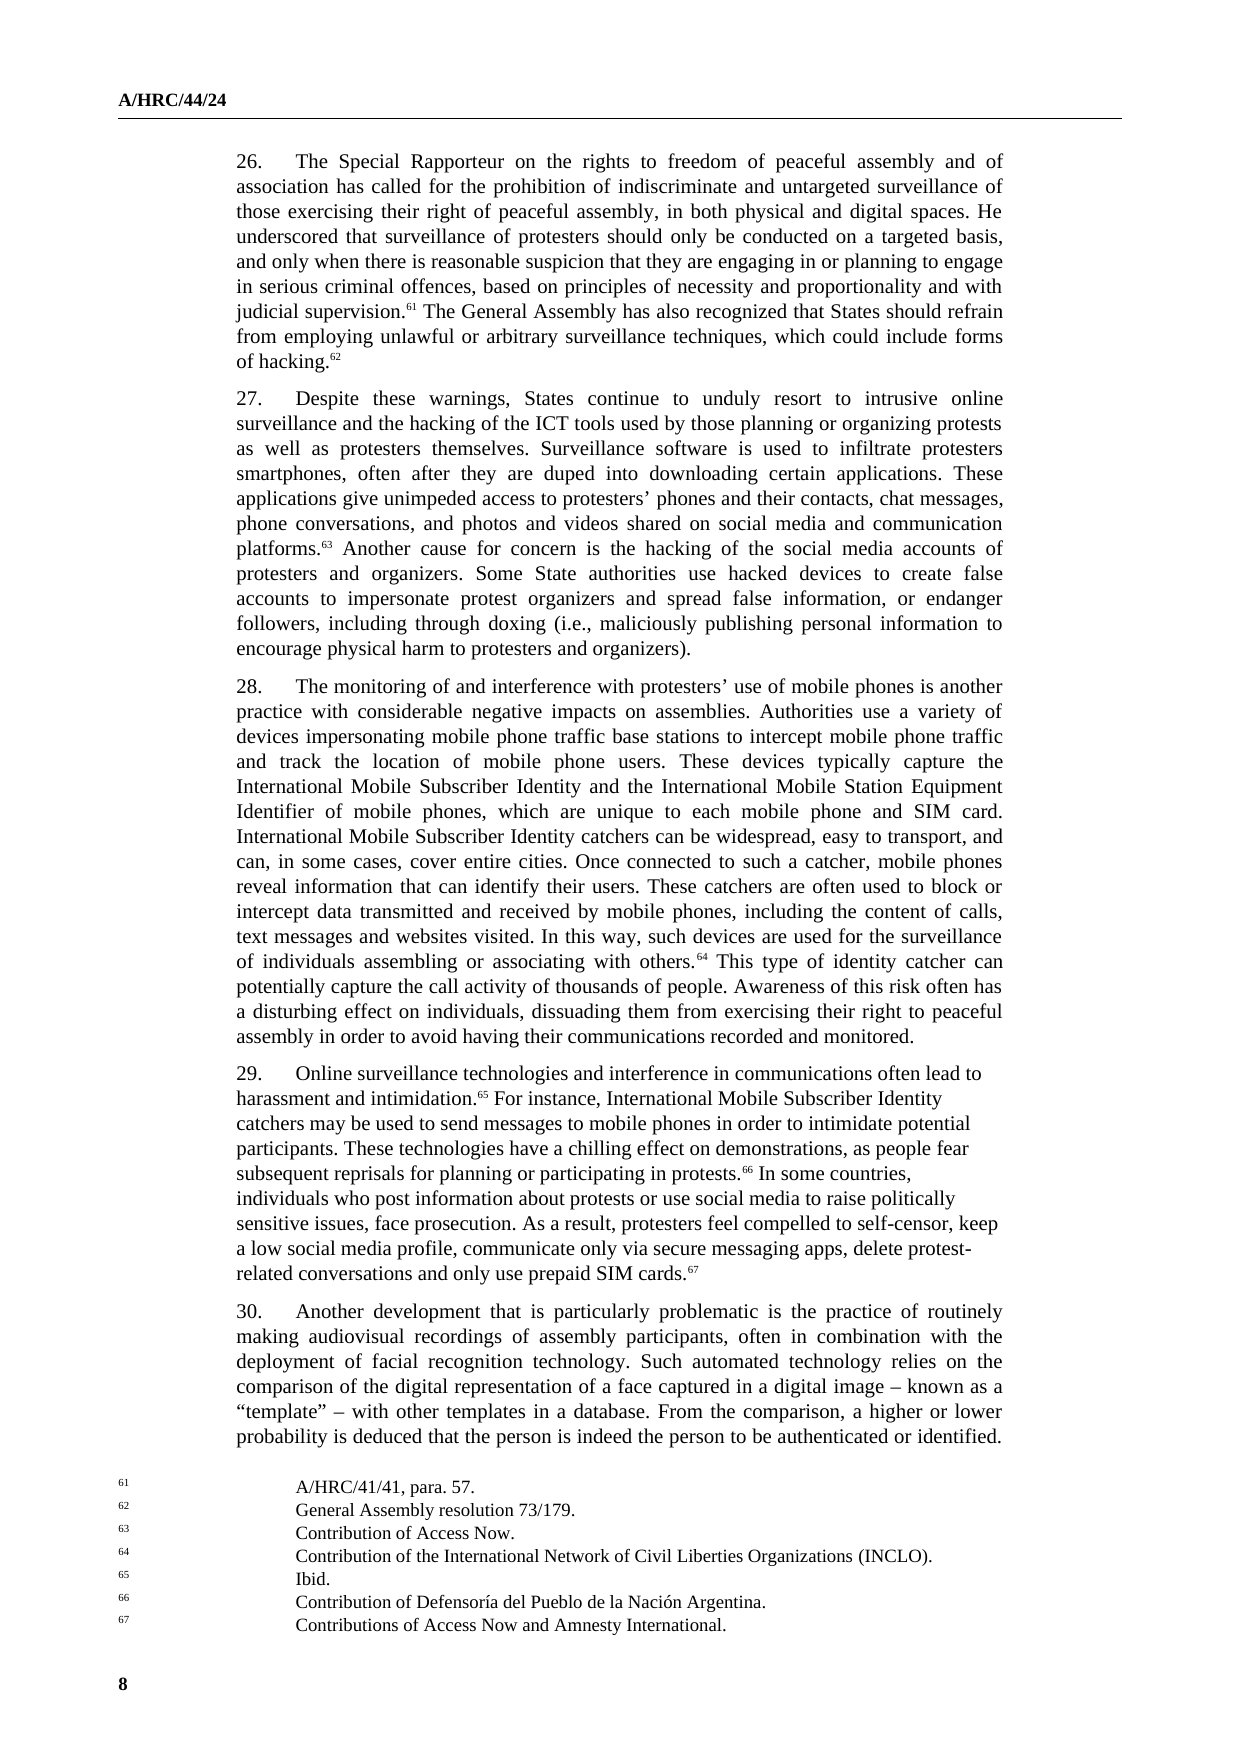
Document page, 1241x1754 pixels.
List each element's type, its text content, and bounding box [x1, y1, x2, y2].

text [236, 1298, 1004, 1448]
text 26. The Special Rapporteur on the rights to freedom of peaceful assembly and of association has called for the prohibition of indiscriminate and untargeted surveillance of those exercising their right of peaceful assembly, in both physical and digital spaces. He underscored that surveillance of protesters should only be conducted on a targeted basis, and only when there is reasonable suspicion that they are engaging in or planning to engage in serious criminal offences, based on principles of necessity and proportionality and with judicial supervision. The General Assembly has also recognized that States should refrain from employing unlawful or arbitrary surveillance techniques, which could include forms of hacking. [236, 148, 1004, 373]
text 28. The monitoring of and interference with protesters’ use of mobile phones is another practice with considerable negative impacts on assemblies. Authorities use a variety of devices impersonating mobile phone traffic base stations to intercept mobile phone traffic and track the location of mobile phone users. These devices typically capture the International Mobile Subscriber Identity and the International Mobile Station Equipment Identifier of mobile phones, which are unique to each mobile phone and SIM card. International Mobile Subscriber Identity catchers can be widespread, easy to transport, and can, in some cases, cover entire cities. Once connected to such a catcher, mobile phones reveal information that can identify their users. These catchers are often used to block or intercept data transmitted and received by mobile phones, including the content of calls, text messages and websites visited. In this way, such devices are used for the surveillance of individuals assembling or associating with others. This type of identity catcher can potentially capture the call activity of thousands of people. Awareness of this risk often has a disturbing effect on individuals, dissuading them from exercising their right to peaceful assembly in order to avoid having their communications recorded and monitored. [236, 673, 1004, 1048]
text 27. Despite these warnings, States continue to unduly resort to intrusive online surveillance and the hacking of the ICT tools used by those planning or organizing protests as well as protesters themselves. Surveillance software is used to infiltrate protesters smartphones, often after they are duped into downloading certain applications. These applications give unimpeded access to protesters’ phones and their contacts, chat messages, phone conversations, and photos and videos shared on social media and communication platforms. Another cause for concern is the hacking of the social media accounts of protesters and organizers. Some State authorities use hacked devices to create false accounts to impersonate protest organizers and spread false information, or endanger followers, including through doxing (i.e., maliciously publishing personal information to encourage physical harm to protesters and organizers). [236, 385, 1004, 660]
text 29. Online surveillance technologies and interference in communications often lead to harassment and intimidation. For instance, International Mobile Subscriber Identity catchers may be used to send messages to mobile phones in order to intimidate potential participants. These technologies have a chilling effect on demonstrations, as people fear subsequent reprisals for planning or participating in protests. In some countries, individuals who post information about protests or use social media to raise politically sensitive issues, face prosecution. As a result, protesters feel compelled to self-censor, keep a low social media profile, communicate only via secure messaging apps, delete protest-related conversations and only use prepaid SIM cards. [236, 1060, 1004, 1285]
